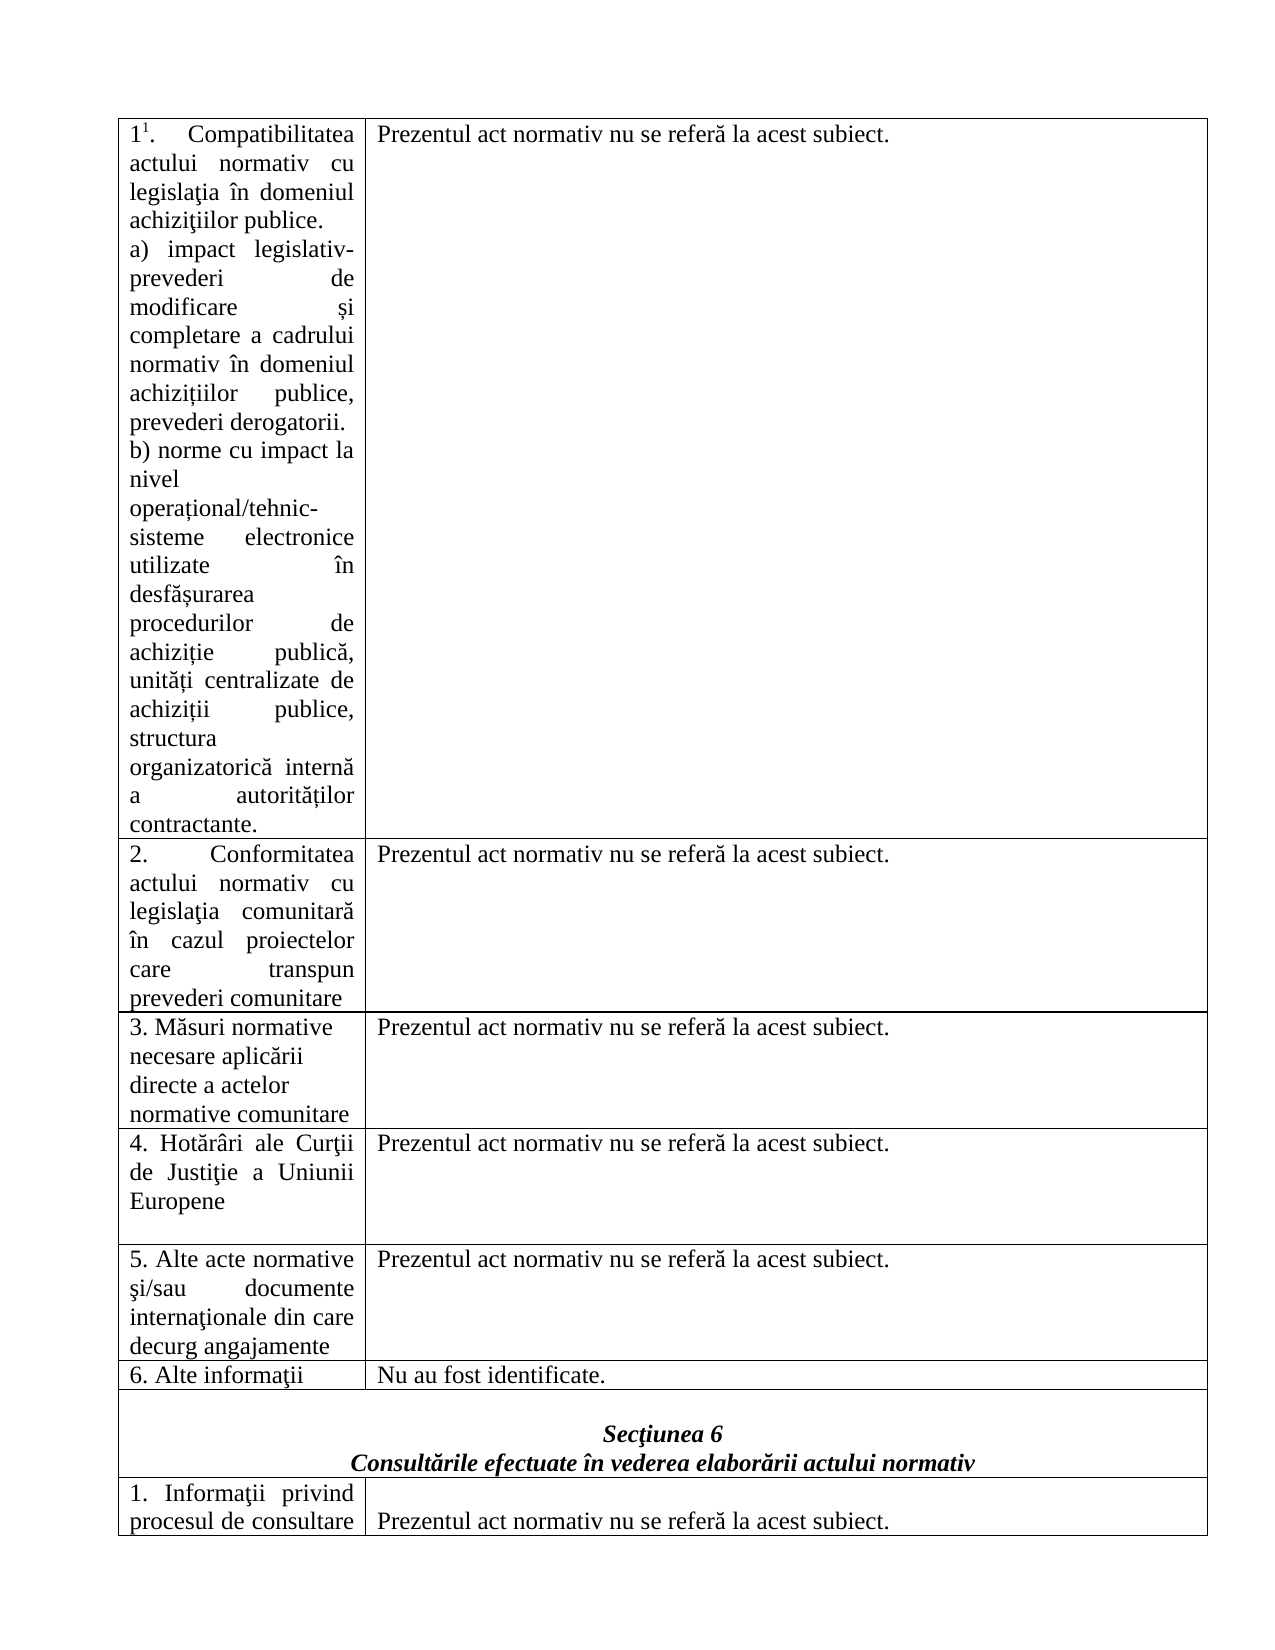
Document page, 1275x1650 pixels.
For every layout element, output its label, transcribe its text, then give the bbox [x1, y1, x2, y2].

table_cell 6. Alte informaţii [119, 1361, 365, 1389]
table_cell 11. Compatibilitatea actului normativ cu legislaţia în domeniul achiziţiilor publice. a) impact legislativ-prevederi de modificare și completare a cadrului normativ în domeniul achizițiilor publice, prevederi derogatorii. b) norme cu impact la nivel operațional/tehnic-sisteme electronice utilizate în desfășurarea procedurilor de achiziție publică, unități centralizate de achiziții publice, structura organizatorică internă a autorităților contractante. [119, 119, 365, 838]
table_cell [366, 119, 1207, 838]
table_cell 4. Hotărâri ale Curţii de Justiţie a Uniunii Europene [119, 1129, 365, 1243]
table_cell 3. Măsuri normative necesare aplicării directe a actelor normative comunitare [119, 1013, 365, 1127]
table_cell 5. Alte acte normative şi/sau documente internaţionale din care decurg angajamente [119, 1245, 365, 1359]
table_cell Prezentul act normativ nu se referă la acest subiect. [366, 1129, 1207, 1243]
table_cell Prezentul act normativ nu se referă la acest subiect. [366, 839, 1207, 1011]
table_cell Prezentul act normativ nu se referă la acest subiect. [366, 1245, 1207, 1359]
table_cell Prezentul act normativ nu se referă la acest subiect. [366, 1013, 1207, 1127]
table_cell 2. Conformitatea actului normativ cu legislaţia comunitară în cazul proiectelor care transpun prevederi comunitare [119, 839, 365, 1011]
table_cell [366, 1478, 1207, 1535]
table_cell Nu au fost identificate. [366, 1361, 1207, 1389]
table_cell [119, 1478, 365, 1535]
table_cell Secţiunea 6 Consultările efectuate în vederea elaborării actului normativ [119, 1390, 1207, 1477]
